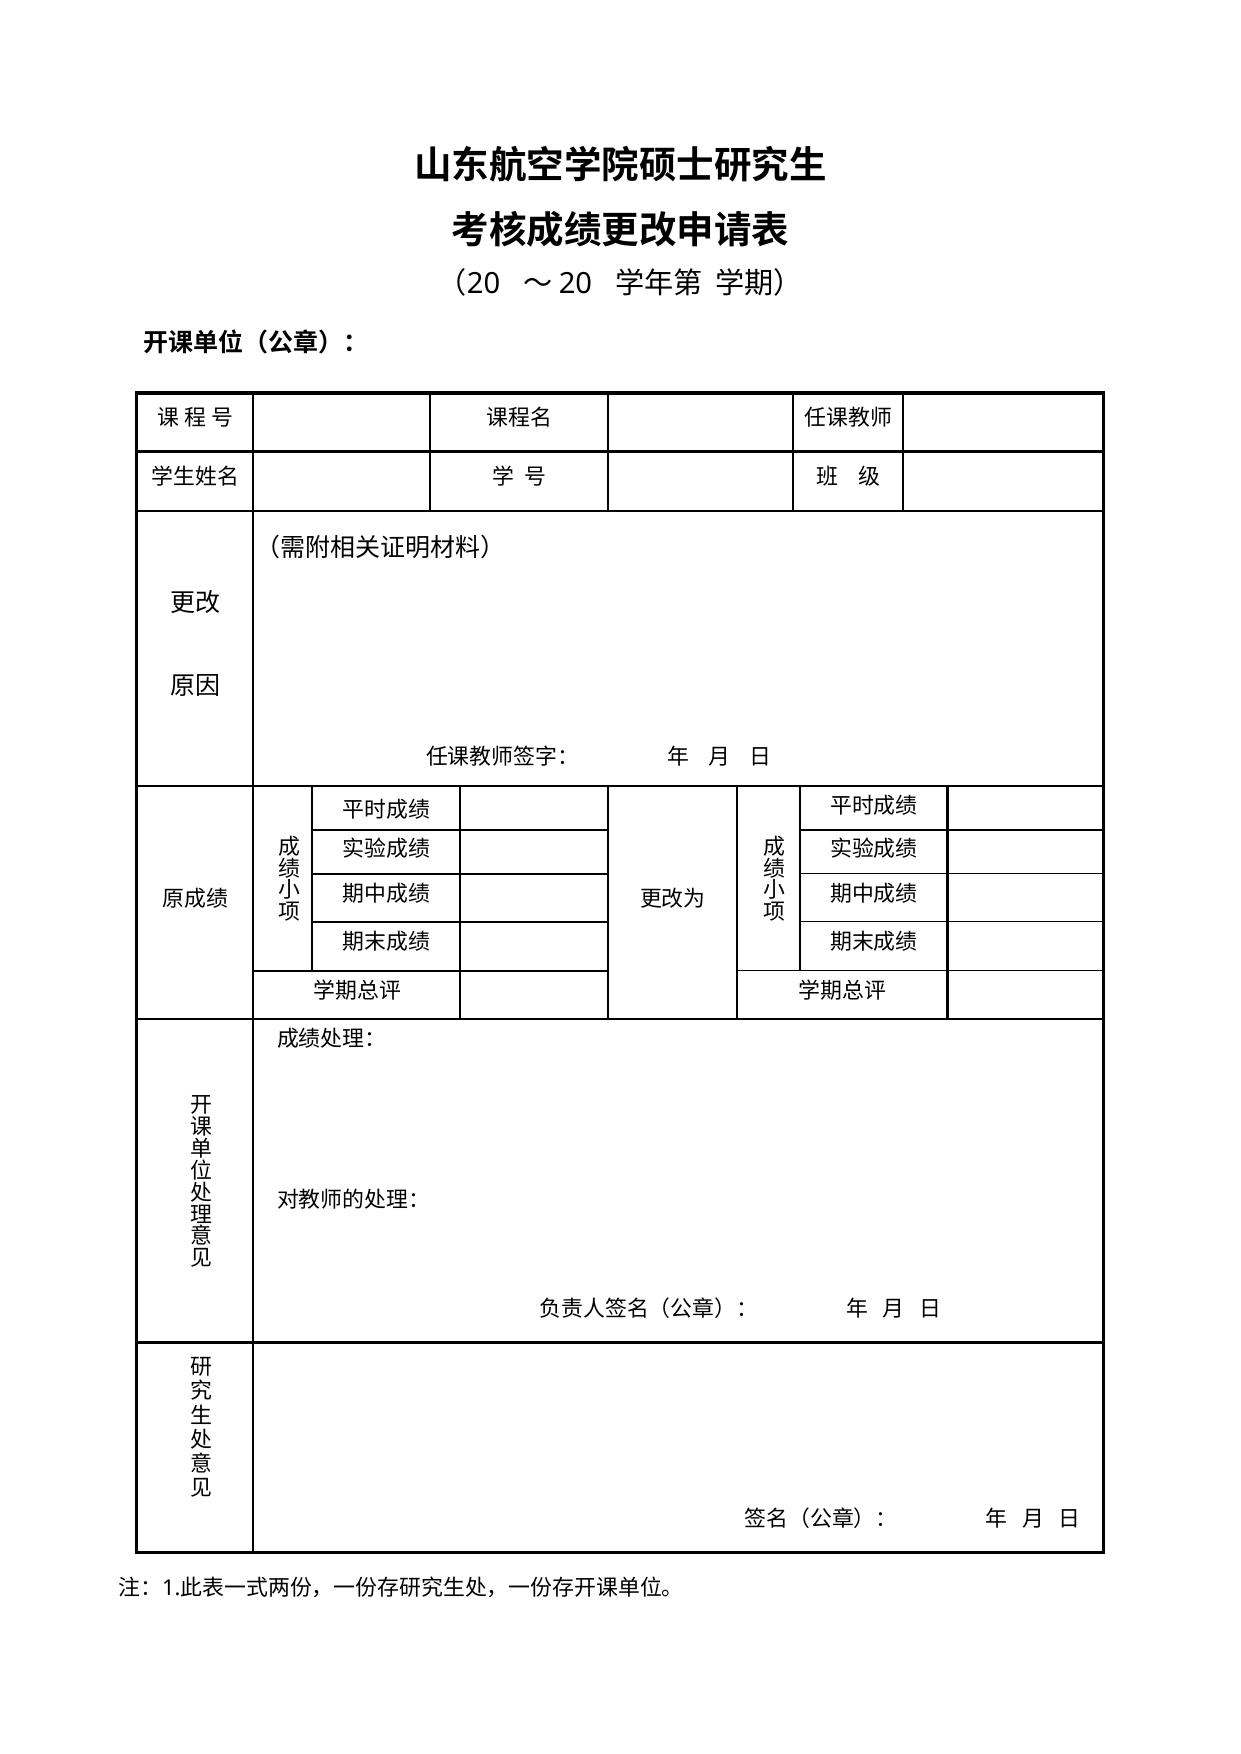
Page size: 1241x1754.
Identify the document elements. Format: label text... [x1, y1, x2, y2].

table_cell 更改 原因 [138, 512, 252, 785]
table_cell [609, 453, 792, 509]
table_cell 成绩小项 [738, 787, 799, 969]
table_cell 原成绩 [138, 787, 252, 1018]
table_cell [461, 787, 607, 829]
table_cell 学生姓名 [138, 453, 252, 509]
table_cell 成绩小项 [254, 787, 311, 969]
table_cell 期中成绩 [313, 875, 459, 921]
table_cell [461, 875, 607, 921]
table_header [609, 395, 792, 450]
table_header [254, 395, 429, 450]
text 开课单位（公章）： [118, 308, 1122, 373]
table_cell （需附相关证明材料） 任课教师签字： 年 月 日 [254, 512, 1102, 785]
table_cell 期中成绩 [801, 874, 946, 921]
table_cell 成绩处理： 对教师的处理： 负责人签名（公章）： 年 月 日 [254, 1020, 1102, 1341]
table_cell [254, 453, 429, 509]
table_cell [461, 923, 607, 969]
table_header 任课教师 [794, 395, 902, 450]
table_cell [904, 453, 1102, 509]
table_cell [949, 922, 1102, 969]
table_header [904, 395, 1102, 450]
table_cell [949, 971, 1102, 1018]
table_cell [949, 874, 1102, 921]
table_cell 平时成绩 [801, 787, 946, 829]
table_cell 学期总评 [738, 971, 946, 1018]
text （20 ～ 20 学年第 学期） [118, 259, 1122, 302]
table_cell 研究生处意见 [138, 1344, 252, 1551]
table_cell 班 级 [794, 453, 902, 509]
table_cell 开课单位处理意见 [138, 1020, 252, 1341]
table_header 课 程 号 [138, 395, 252, 450]
table_cell 平时成绩 [313, 787, 459, 829]
table_cell 期末成绩 [313, 923, 459, 969]
table_cell 更改为 [609, 787, 736, 1018]
table_cell [461, 831, 607, 873]
table_cell 学期总评 [254, 972, 459, 1018]
table_cell [461, 972, 607, 1018]
table_cell [949, 831, 1102, 873]
table_header 课程名 [431, 395, 607, 450]
table_cell [949, 787, 1102, 829]
table_cell 实验成绩 [801, 831, 946, 873]
table_cell 期末成绩 [801, 922, 946, 969]
table_cell 学 号 [431, 453, 607, 509]
text 注：1.此表一式两份，一份存研究生处，一份存开课单位。 [118, 1570, 1122, 1602]
table_cell 实验成绩 [313, 831, 459, 873]
table_cell 签名（公章）： 年 月 日 [254, 1344, 1102, 1551]
text 山东航空学院硕士研究生 [118, 129, 1122, 194]
text 考核成绩更改申请表 [118, 194, 1122, 259]
